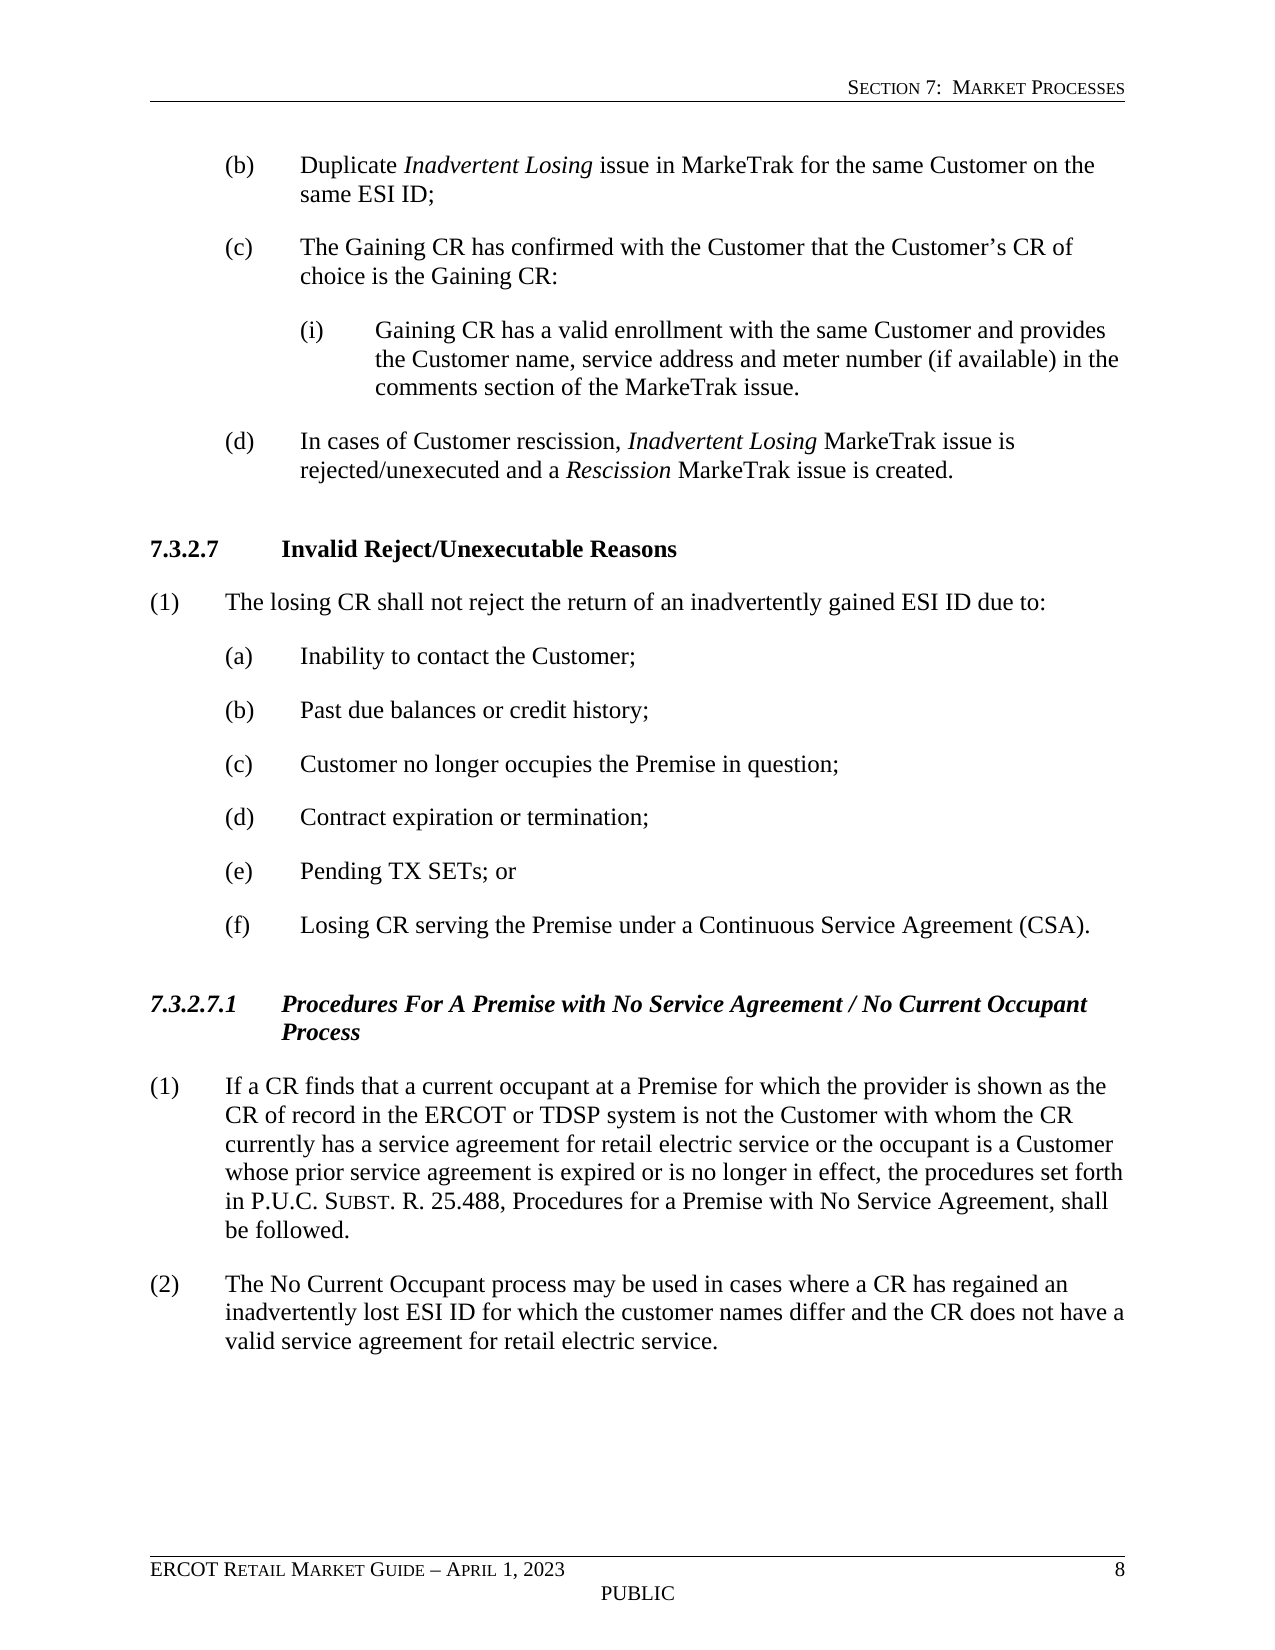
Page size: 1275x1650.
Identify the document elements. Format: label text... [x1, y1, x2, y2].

text 7.3.2.7 Invalid Reject/Unexecutable Reasons [150, 534, 1125, 562]
list (d) Contract expiration or termination; [225, 802, 1125, 831]
list (c) Customer no longer occupies the Premise in question; [225, 749, 1125, 777]
list (b) Past due balances or credit history; [225, 695, 1125, 724]
text (1) If a CR finds that a current occupant at a Premise for which the provider is shown as the CR of record in the ERCOT or TDSP system is not the Customer with whom the CR currently has a service agreement for retail electric service or the occupant is a Customer whose prior service agreement is expired or is no longer in effect, the procedures set forth in P.U.C. Subst. R. 25.488, Procedures for a Premise with No Service Agreement, shall be followed. [150, 1071, 1125, 1244]
list (f) Losing CR serving the Premise under a Continuous Service Agreement (CSA). [225, 910, 1125, 939]
text (2) The No Current Occupant process may be used in cases where a CR has regained an inadvertently lost ESI ID for which the customer names differ and the CR does not have a valid service agreement for retail electric service. [150, 1269, 1125, 1355]
list (i) Gaining CR has a valid enrollment with the same Customer and provides the Customer name, service address and meter number (if available) in the comments section of the MarkeTrak issue. [300, 315, 1125, 401]
list (e) Pending TX SETs; or [225, 856, 1125, 885]
text (1) The losing CR shall not reject the return of an inadvertently gained ESI ID due to: [150, 587, 1125, 616]
list (b) Duplicate Inadvertent Losing issue in MarkeTrak for the same Customer on the same ESI ID; [225, 150, 1125, 207]
list 7.3.2.7.1 Procedures For A Premise with No Service Agreement / No Current Occupant Process [150, 989, 1125, 1046]
list (a) Inability to contact the Customer; [225, 641, 1125, 670]
list (c) The Gaining CR has confirmed with the Customer that the Customer’s CR of choice is the Gaining CR: [225, 232, 1125, 290]
list (d) In cases of Customer rescission, Inadvertent Losing MarkeTrak issue is rejected/unexecuted and a Rescission MarkeTrak issue is created. [225, 426, 1125, 484]
